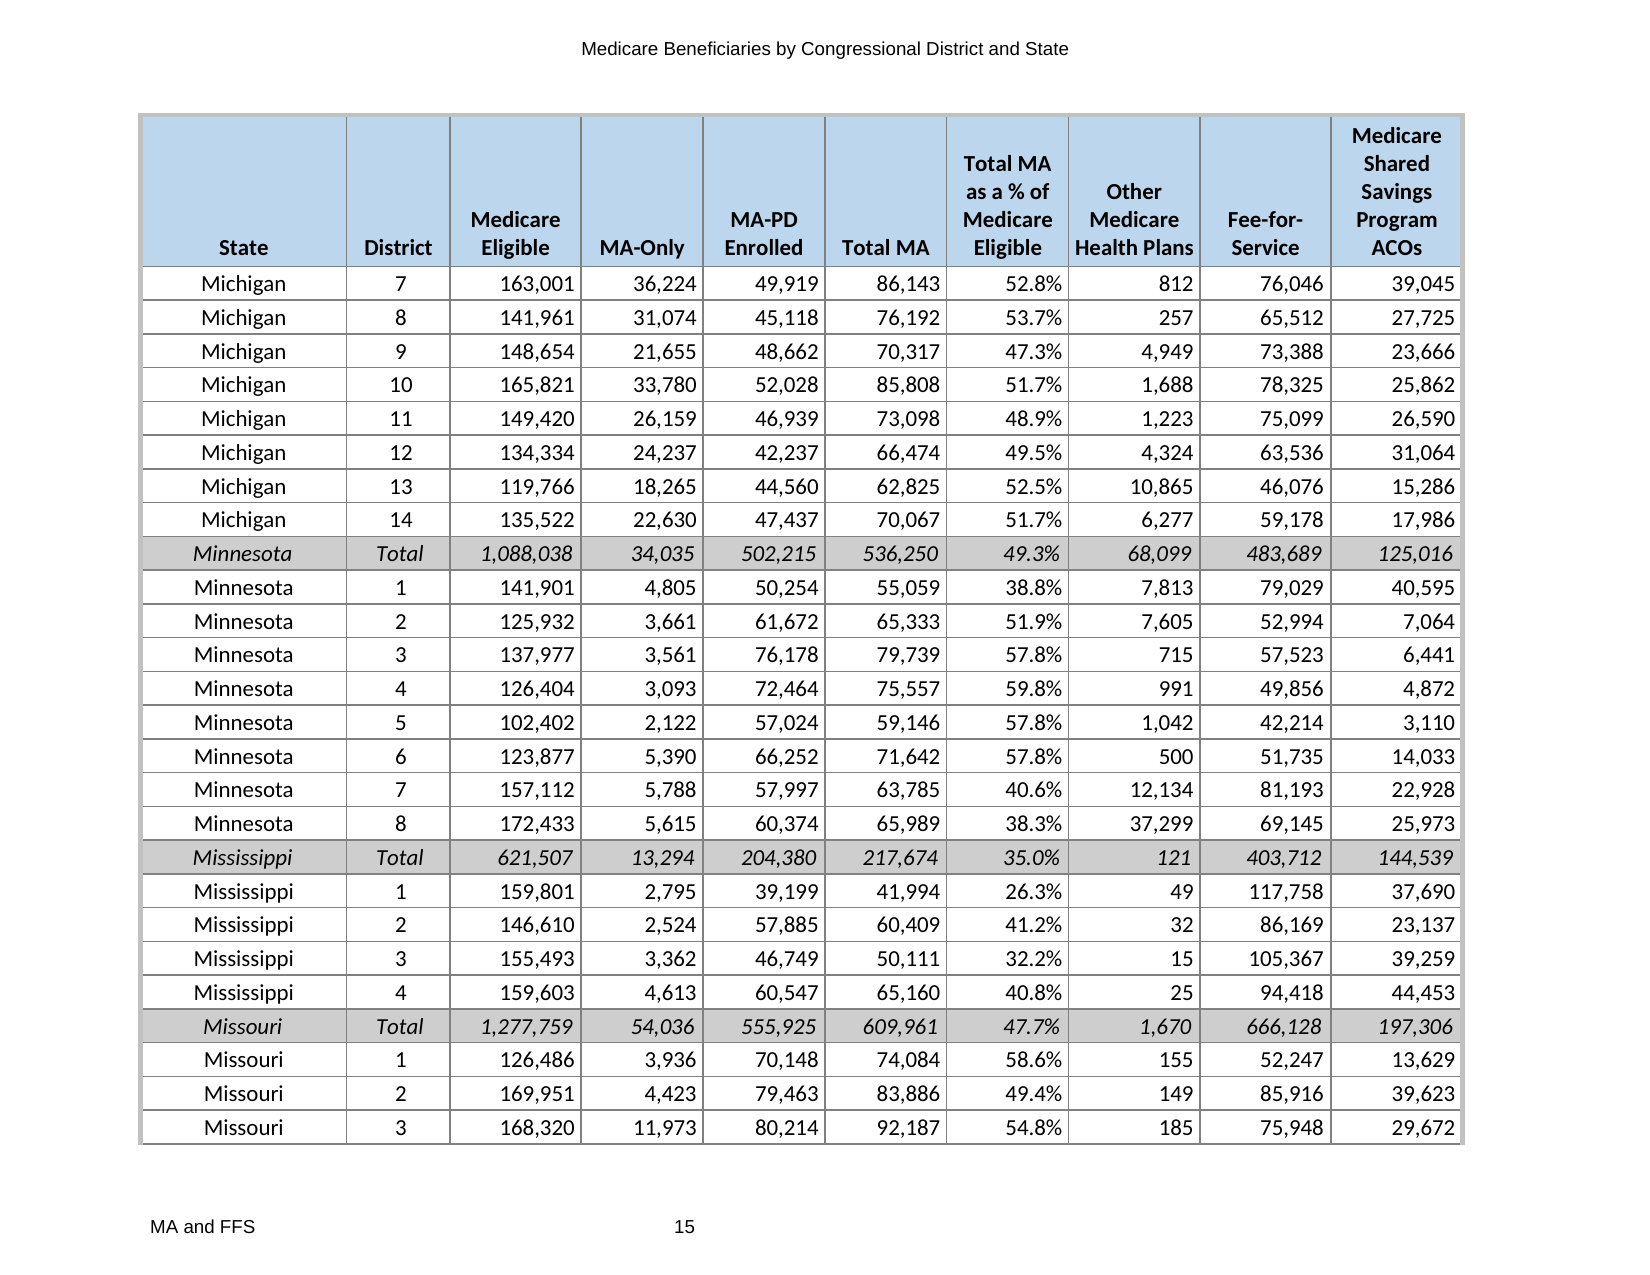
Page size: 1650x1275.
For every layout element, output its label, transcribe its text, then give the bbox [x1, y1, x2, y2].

table_header MA-PD Enrolled [704, 117, 824, 266]
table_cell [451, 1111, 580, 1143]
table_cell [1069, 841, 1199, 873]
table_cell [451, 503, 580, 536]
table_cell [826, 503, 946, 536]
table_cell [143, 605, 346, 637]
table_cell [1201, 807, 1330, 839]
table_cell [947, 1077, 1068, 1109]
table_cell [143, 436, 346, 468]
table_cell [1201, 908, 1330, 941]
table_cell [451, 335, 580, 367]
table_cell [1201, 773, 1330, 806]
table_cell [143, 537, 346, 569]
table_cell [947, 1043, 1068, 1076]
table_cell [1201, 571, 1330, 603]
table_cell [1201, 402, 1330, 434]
table_header MA-Only [582, 117, 702, 266]
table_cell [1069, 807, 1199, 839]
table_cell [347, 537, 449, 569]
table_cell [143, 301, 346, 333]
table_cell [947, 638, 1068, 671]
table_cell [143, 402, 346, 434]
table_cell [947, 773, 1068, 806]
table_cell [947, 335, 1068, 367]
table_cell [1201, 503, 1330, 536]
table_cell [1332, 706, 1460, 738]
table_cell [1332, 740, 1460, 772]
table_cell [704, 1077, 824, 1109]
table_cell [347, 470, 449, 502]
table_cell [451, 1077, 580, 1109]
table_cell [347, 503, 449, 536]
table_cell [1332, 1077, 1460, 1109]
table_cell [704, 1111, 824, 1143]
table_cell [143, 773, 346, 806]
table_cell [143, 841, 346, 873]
table_header District [347, 117, 449, 266]
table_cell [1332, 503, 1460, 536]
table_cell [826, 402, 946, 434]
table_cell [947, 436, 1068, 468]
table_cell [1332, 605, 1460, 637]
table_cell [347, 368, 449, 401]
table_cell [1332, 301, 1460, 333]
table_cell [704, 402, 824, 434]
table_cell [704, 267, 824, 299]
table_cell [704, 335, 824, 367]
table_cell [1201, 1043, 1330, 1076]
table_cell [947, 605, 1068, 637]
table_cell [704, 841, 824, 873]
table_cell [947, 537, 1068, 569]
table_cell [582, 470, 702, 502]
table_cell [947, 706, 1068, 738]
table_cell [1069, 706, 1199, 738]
table_header Total MA as a % of Medicare Eligible [947, 117, 1068, 266]
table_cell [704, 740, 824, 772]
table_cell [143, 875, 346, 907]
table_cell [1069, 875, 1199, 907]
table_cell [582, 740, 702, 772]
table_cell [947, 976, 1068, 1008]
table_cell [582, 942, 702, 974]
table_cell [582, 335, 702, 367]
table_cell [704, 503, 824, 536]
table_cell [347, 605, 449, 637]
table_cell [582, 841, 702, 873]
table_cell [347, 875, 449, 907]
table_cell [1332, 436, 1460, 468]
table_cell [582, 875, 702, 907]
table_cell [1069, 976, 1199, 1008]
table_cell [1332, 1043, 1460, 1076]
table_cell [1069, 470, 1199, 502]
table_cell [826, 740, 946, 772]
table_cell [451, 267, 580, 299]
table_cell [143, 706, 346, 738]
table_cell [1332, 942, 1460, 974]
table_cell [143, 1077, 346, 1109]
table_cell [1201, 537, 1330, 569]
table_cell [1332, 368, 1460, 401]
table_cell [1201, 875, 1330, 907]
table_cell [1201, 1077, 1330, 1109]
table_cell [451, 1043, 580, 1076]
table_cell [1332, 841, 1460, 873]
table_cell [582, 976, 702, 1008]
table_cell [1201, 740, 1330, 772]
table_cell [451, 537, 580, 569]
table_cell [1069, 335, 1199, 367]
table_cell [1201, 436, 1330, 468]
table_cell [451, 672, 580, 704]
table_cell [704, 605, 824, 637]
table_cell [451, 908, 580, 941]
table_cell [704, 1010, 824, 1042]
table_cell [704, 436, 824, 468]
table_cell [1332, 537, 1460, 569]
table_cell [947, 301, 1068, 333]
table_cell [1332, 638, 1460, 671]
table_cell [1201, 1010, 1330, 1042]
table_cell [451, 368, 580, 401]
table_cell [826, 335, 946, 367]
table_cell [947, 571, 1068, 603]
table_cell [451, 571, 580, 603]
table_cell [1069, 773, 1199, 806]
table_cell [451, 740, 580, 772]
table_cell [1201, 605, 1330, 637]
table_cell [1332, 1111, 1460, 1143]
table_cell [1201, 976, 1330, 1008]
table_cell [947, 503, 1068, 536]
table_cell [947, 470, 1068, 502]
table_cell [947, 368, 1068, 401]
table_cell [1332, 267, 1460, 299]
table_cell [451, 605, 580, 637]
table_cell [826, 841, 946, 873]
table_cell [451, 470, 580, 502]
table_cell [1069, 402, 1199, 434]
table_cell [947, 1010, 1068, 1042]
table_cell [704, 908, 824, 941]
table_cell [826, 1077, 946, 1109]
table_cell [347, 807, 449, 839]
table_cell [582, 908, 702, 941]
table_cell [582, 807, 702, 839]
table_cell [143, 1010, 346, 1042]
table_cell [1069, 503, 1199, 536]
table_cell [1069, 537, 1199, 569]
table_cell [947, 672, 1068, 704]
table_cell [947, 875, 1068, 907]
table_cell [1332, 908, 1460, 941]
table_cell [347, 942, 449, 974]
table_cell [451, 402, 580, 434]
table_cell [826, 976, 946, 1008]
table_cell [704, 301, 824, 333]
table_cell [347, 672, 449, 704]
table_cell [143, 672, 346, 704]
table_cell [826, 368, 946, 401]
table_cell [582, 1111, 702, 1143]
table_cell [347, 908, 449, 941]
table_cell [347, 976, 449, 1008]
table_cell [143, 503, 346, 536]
table_header State [143, 117, 346, 266]
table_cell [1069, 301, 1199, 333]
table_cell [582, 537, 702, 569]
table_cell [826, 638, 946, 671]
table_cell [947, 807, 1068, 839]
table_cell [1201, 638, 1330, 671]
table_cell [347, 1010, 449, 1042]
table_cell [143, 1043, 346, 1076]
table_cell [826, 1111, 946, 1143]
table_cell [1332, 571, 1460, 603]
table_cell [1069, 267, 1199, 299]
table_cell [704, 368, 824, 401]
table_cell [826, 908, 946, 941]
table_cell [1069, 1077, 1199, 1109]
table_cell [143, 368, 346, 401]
table_header Medicare Shared Savings Program ACOs [1332, 117, 1460, 266]
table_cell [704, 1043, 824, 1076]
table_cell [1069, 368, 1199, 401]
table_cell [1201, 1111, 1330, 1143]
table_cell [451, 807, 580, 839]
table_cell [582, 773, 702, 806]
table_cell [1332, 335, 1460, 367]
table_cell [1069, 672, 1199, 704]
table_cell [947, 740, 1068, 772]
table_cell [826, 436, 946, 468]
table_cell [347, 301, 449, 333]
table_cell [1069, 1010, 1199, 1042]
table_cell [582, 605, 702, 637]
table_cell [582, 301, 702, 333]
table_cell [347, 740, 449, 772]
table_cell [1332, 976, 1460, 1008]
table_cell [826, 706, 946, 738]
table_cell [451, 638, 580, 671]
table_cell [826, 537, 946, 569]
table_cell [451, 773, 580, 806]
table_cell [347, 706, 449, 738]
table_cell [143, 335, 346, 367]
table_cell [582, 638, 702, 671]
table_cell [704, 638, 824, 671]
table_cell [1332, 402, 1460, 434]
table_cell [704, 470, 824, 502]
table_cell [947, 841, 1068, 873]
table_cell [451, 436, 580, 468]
table_header Total MA [826, 117, 946, 266]
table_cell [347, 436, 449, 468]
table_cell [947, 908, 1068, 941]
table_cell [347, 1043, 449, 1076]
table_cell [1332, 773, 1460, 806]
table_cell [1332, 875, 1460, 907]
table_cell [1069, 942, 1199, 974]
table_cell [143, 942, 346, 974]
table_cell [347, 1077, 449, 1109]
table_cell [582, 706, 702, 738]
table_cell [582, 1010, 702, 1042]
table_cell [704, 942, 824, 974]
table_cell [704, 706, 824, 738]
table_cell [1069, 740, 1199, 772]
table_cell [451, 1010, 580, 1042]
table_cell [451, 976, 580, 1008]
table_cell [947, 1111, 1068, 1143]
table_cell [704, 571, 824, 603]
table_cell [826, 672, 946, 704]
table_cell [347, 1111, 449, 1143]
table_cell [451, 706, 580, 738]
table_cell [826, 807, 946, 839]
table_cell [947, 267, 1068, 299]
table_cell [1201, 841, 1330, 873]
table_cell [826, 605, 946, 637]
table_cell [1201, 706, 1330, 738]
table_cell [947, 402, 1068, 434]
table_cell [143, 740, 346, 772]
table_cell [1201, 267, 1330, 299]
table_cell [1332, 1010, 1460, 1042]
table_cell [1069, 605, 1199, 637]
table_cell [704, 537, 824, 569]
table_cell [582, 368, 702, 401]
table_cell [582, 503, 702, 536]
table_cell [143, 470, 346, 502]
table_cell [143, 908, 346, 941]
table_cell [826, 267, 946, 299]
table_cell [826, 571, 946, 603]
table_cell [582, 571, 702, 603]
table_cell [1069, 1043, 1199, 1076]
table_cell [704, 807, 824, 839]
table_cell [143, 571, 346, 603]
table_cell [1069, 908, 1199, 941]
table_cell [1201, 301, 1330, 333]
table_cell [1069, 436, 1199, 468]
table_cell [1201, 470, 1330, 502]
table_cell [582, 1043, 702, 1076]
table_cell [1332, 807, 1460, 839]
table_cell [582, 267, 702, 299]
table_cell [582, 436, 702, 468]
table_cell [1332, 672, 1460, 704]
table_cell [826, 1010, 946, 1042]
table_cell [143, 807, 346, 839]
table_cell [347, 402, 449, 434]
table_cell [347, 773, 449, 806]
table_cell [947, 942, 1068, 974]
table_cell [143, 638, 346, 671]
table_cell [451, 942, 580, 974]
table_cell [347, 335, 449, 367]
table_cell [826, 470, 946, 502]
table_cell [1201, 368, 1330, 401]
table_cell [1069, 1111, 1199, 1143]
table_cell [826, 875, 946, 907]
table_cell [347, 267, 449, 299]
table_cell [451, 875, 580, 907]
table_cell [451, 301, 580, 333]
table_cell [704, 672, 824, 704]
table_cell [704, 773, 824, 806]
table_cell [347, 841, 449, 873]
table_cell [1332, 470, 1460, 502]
table_header Other Medicare Health Plans [1069, 117, 1199, 266]
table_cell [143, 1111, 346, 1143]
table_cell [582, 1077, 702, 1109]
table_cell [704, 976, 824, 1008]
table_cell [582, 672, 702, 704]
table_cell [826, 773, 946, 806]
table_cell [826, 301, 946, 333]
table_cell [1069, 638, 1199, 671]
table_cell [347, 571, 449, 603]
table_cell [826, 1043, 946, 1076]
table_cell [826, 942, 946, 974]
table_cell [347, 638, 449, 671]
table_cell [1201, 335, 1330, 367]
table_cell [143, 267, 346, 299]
table_header Fee-for-Service [1201, 117, 1330, 266]
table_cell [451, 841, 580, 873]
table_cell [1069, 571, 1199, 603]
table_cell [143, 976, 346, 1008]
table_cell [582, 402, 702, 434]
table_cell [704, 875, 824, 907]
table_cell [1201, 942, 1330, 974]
table_header Medicare Eligible [451, 117, 580, 266]
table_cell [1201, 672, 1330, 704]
